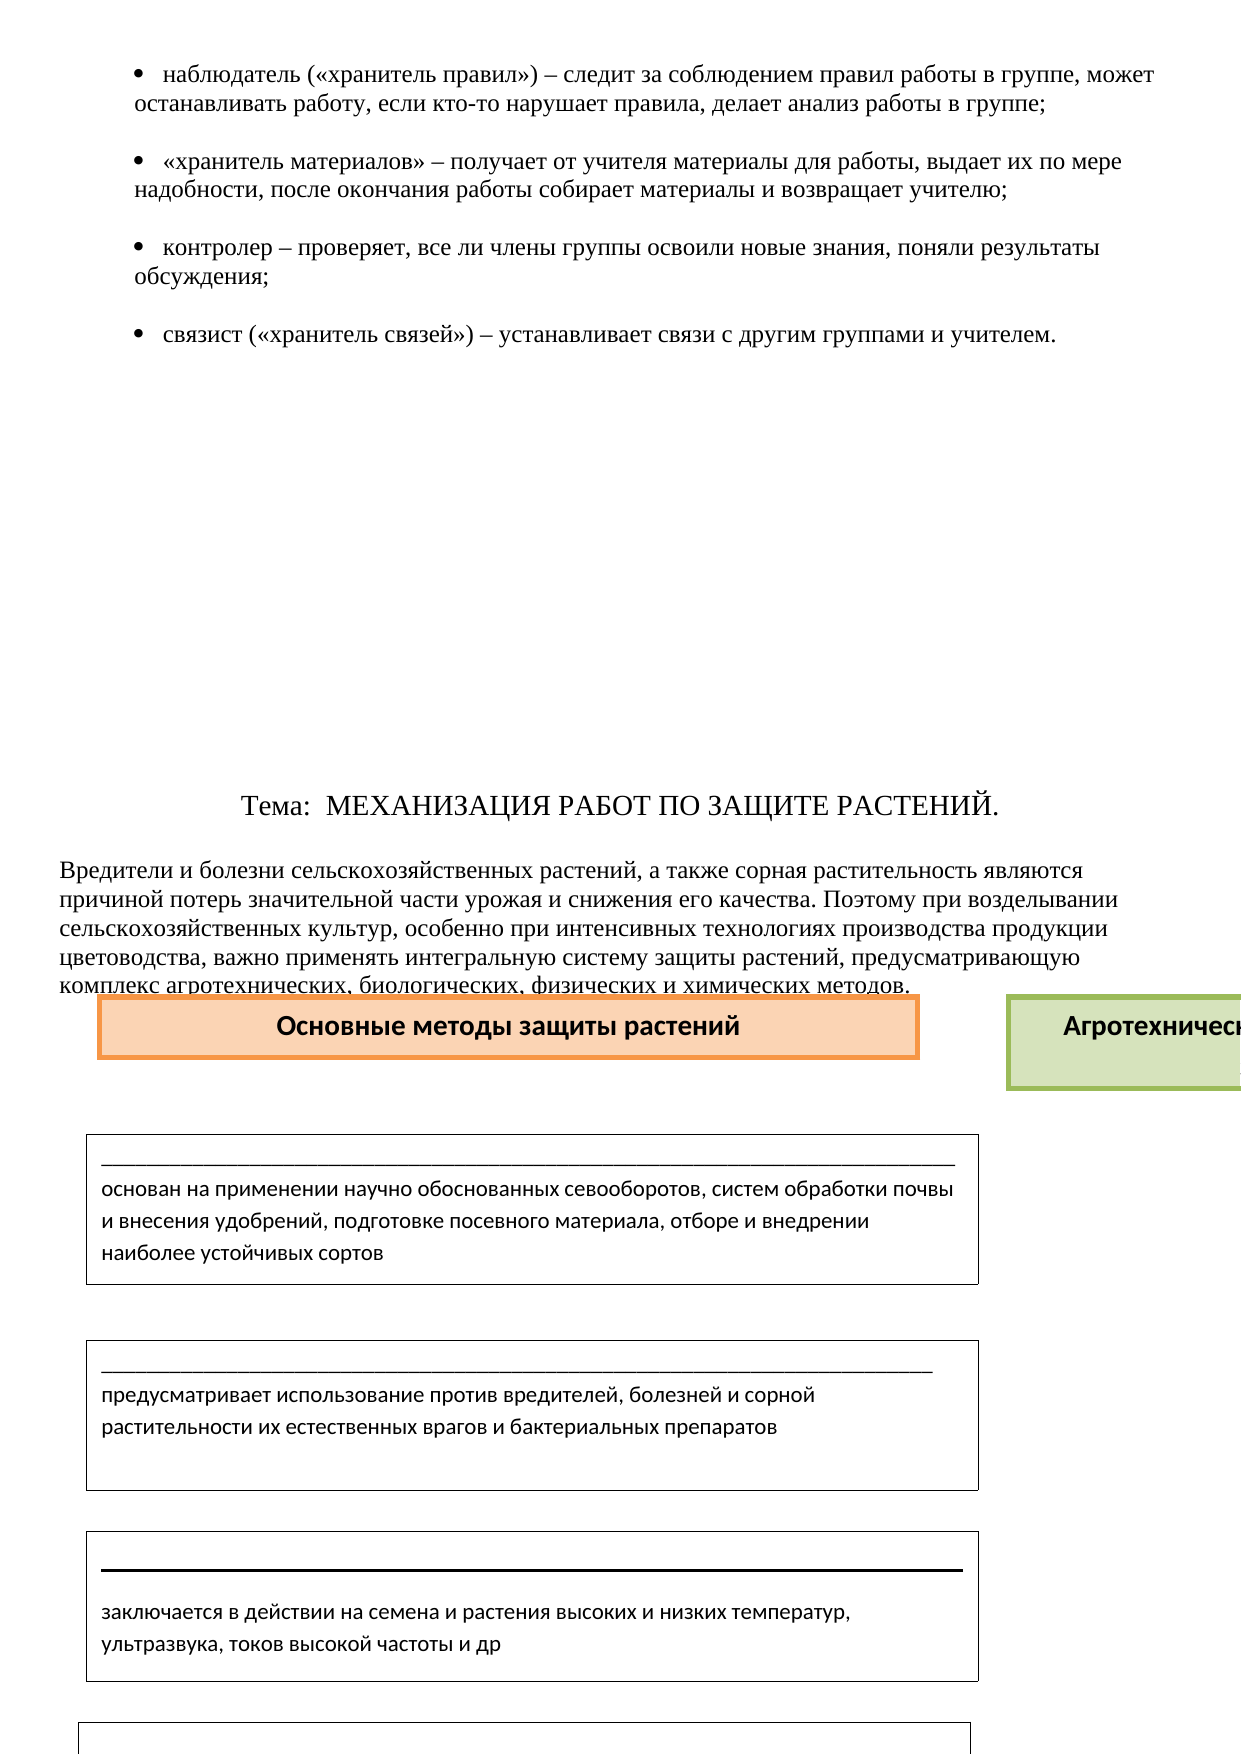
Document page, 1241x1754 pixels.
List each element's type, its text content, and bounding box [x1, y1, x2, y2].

text  контролер – проверяет, все ли члены группы освоили новые знания, поняли результаты обсуждения; [134, 232, 1181, 290]
text  связист («хранитель связей») – устанавливает связи с другим группами и учителем. [134, 319, 1181, 348]
text Тема: МЕХАНИЗАЦИЯ РАБОТ ПО ЗАЩИТЕ РАСТЕНИЙ. [59, 788, 1181, 821]
text Вредители и болезни сельскохозяйственных растений, а также сорная растительность являются причиной потерь значительной части урожая и снижения его качества. Поэтому при возделывании сельскохозяйственных культур, особенно при интенсивных технологиях производства продукции цветоводства, важно применять интегральную систему защиты растений, предусматривающую комплекс агротехнических, биологических, физических и химических методов. [59, 856, 1181, 999]
text  «хранитель материалов» – получает от учителя материалы для работы, выдает их по мере надобности, после окончания работы собирает материалы и возвращает учителю; [134, 146, 1181, 203]
text  наблюдатель («хранитель правил») – следит за соблюдением правил работы в группе, может останавливать работу, если кто-то нарушает правила, делает анализ работы в группе; [134, 59, 1181, 117]
